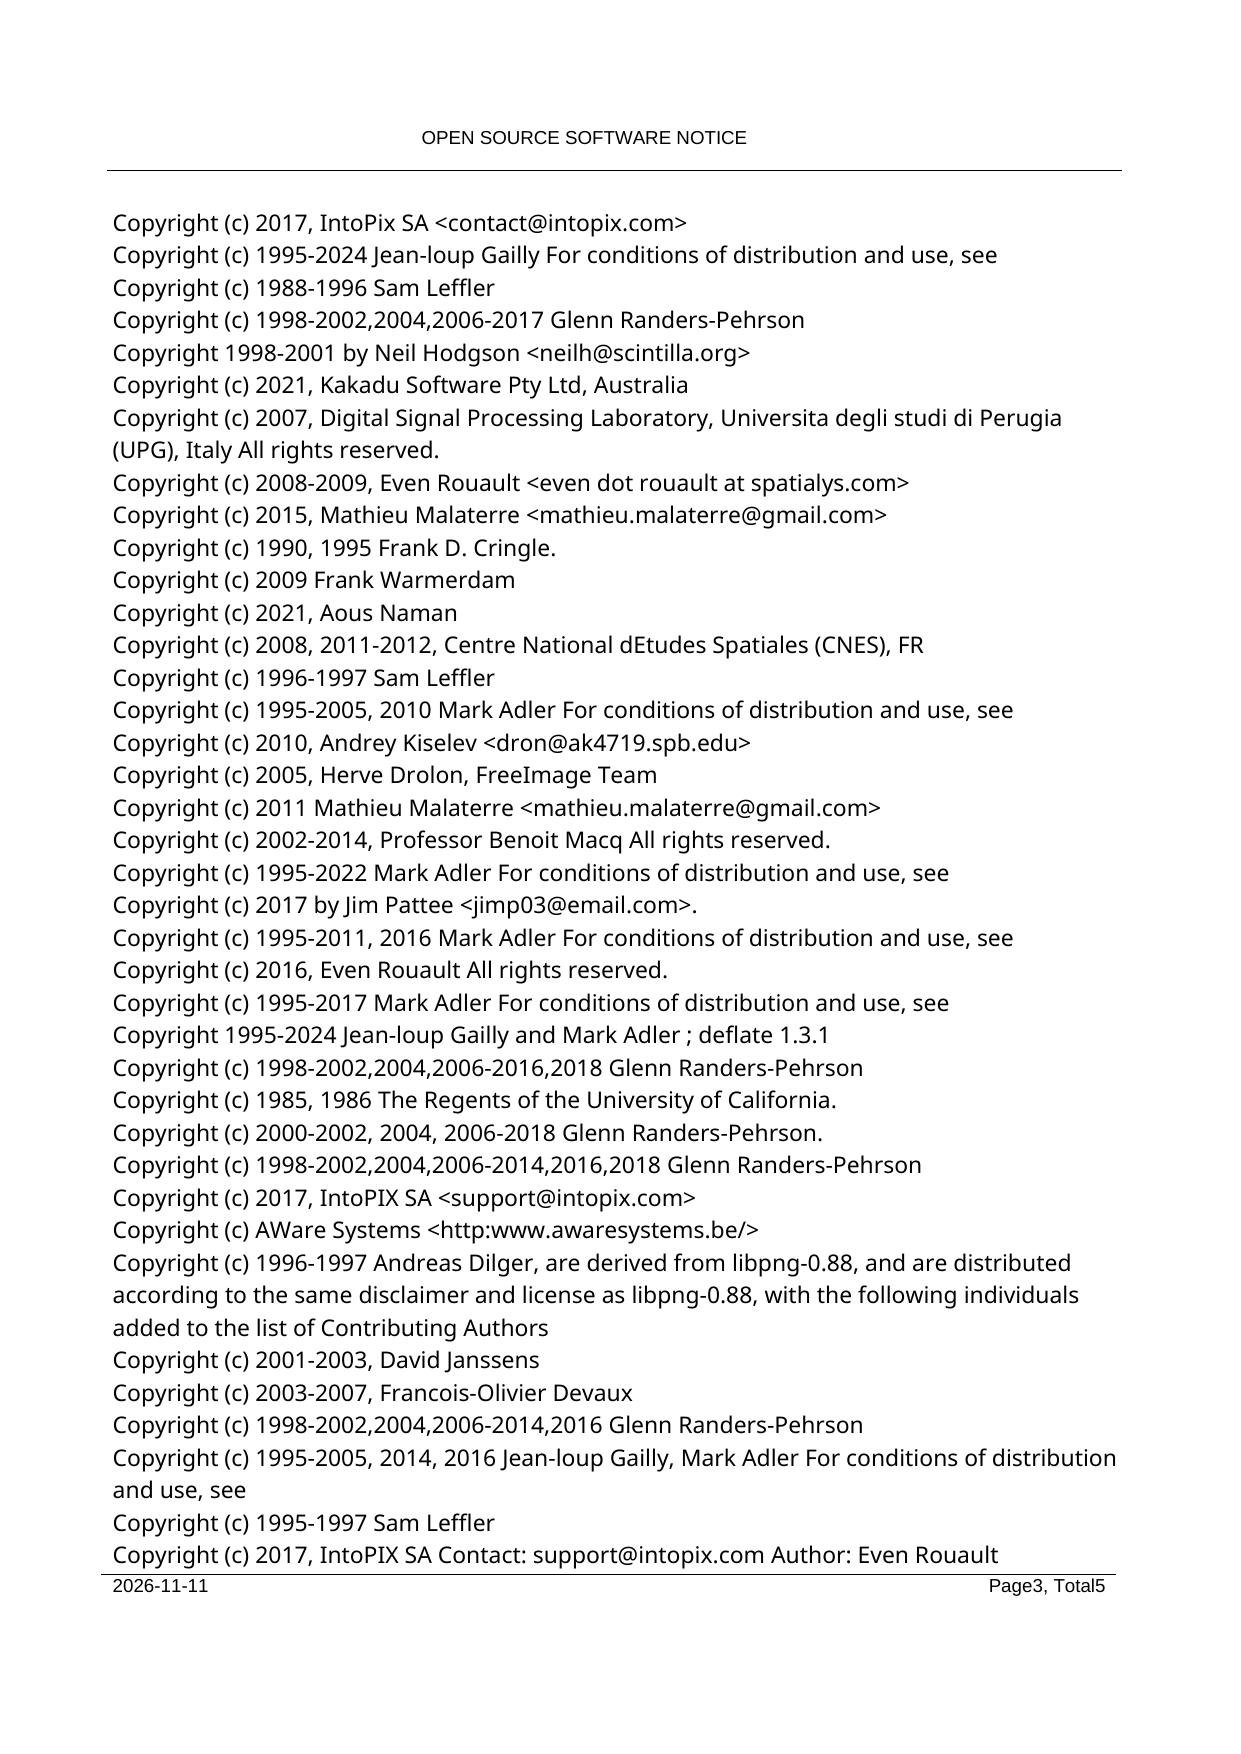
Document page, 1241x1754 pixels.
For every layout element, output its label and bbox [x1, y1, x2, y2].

text [112, 206, 1128, 1571]
